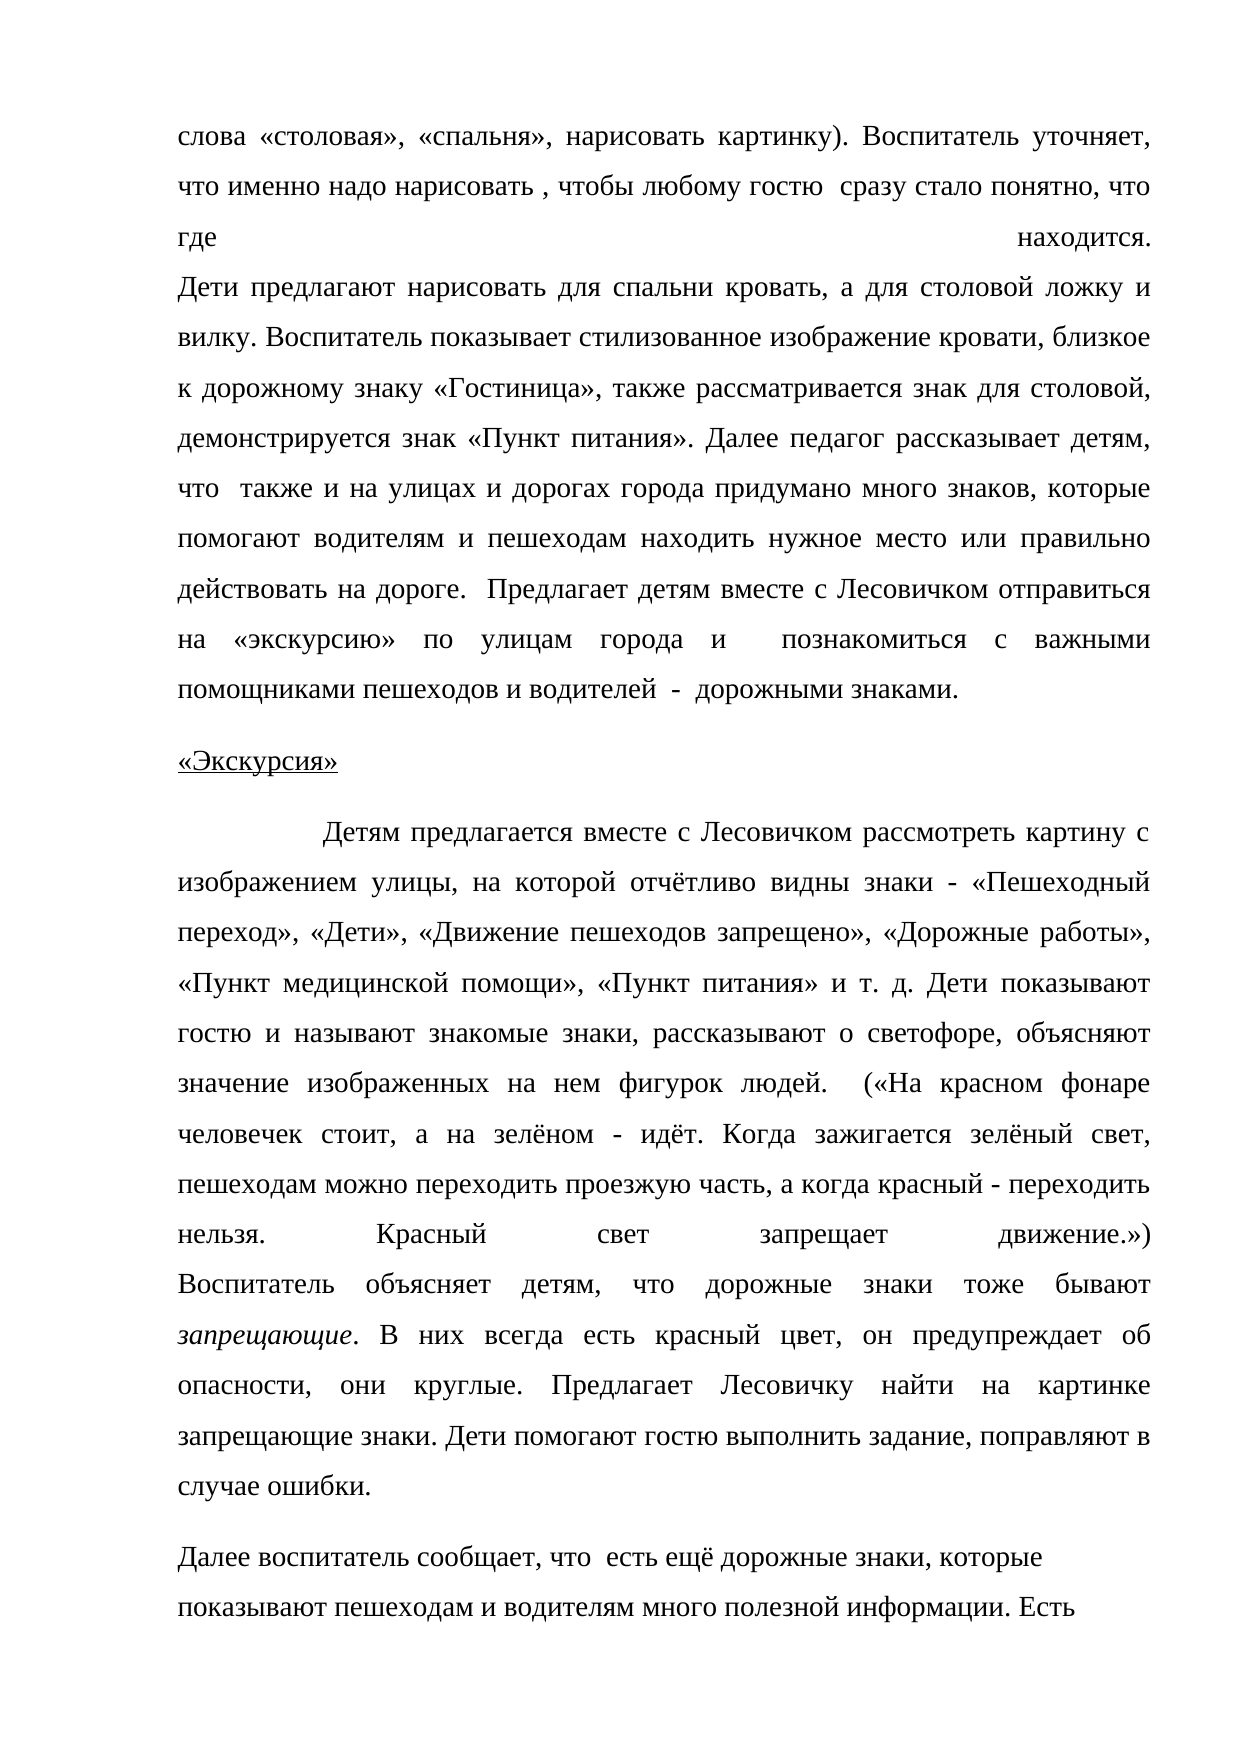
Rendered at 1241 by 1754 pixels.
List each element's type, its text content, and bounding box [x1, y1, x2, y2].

text Детям предлагается вместе с Лесовичком рассмотреть картину с изображением улицы, на которой отчётливо видны знаки - «Пешеходный переход», «Дети», «Движение пешеходов запрещено», «Дорожные работы», «Пункт медицинской помощи», «Пункт питания» и т. д. Дети показывают гостю и называют знакомые знаки, рассказывают о светофоре, объясняют значение изображенных на нем фигурок людей. («На красном фонаре человечек стоит, а на зелёном - идёт. Когда зажигается зелёный свет, пешеходам можно переходить проезжую часть, а когда красный - переходить нельзя. Красный свет запрещает движение.») Воспитатель объясняет детям, что дорожные знаки тоже бывают запрещающие. В них всегда есть красный цвет, он предупреждает об опасности, они круглые. Предлагает Лесовичку найти на картинке запрещающие знаки. Дети помогают гостю выполнить задание, поправляют в случае ошибки. [177, 814, 1152, 1501]
text «Экскурсия» [177, 743, 1152, 776]
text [177, 118, 1152, 705]
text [177, 1539, 1152, 1623]
